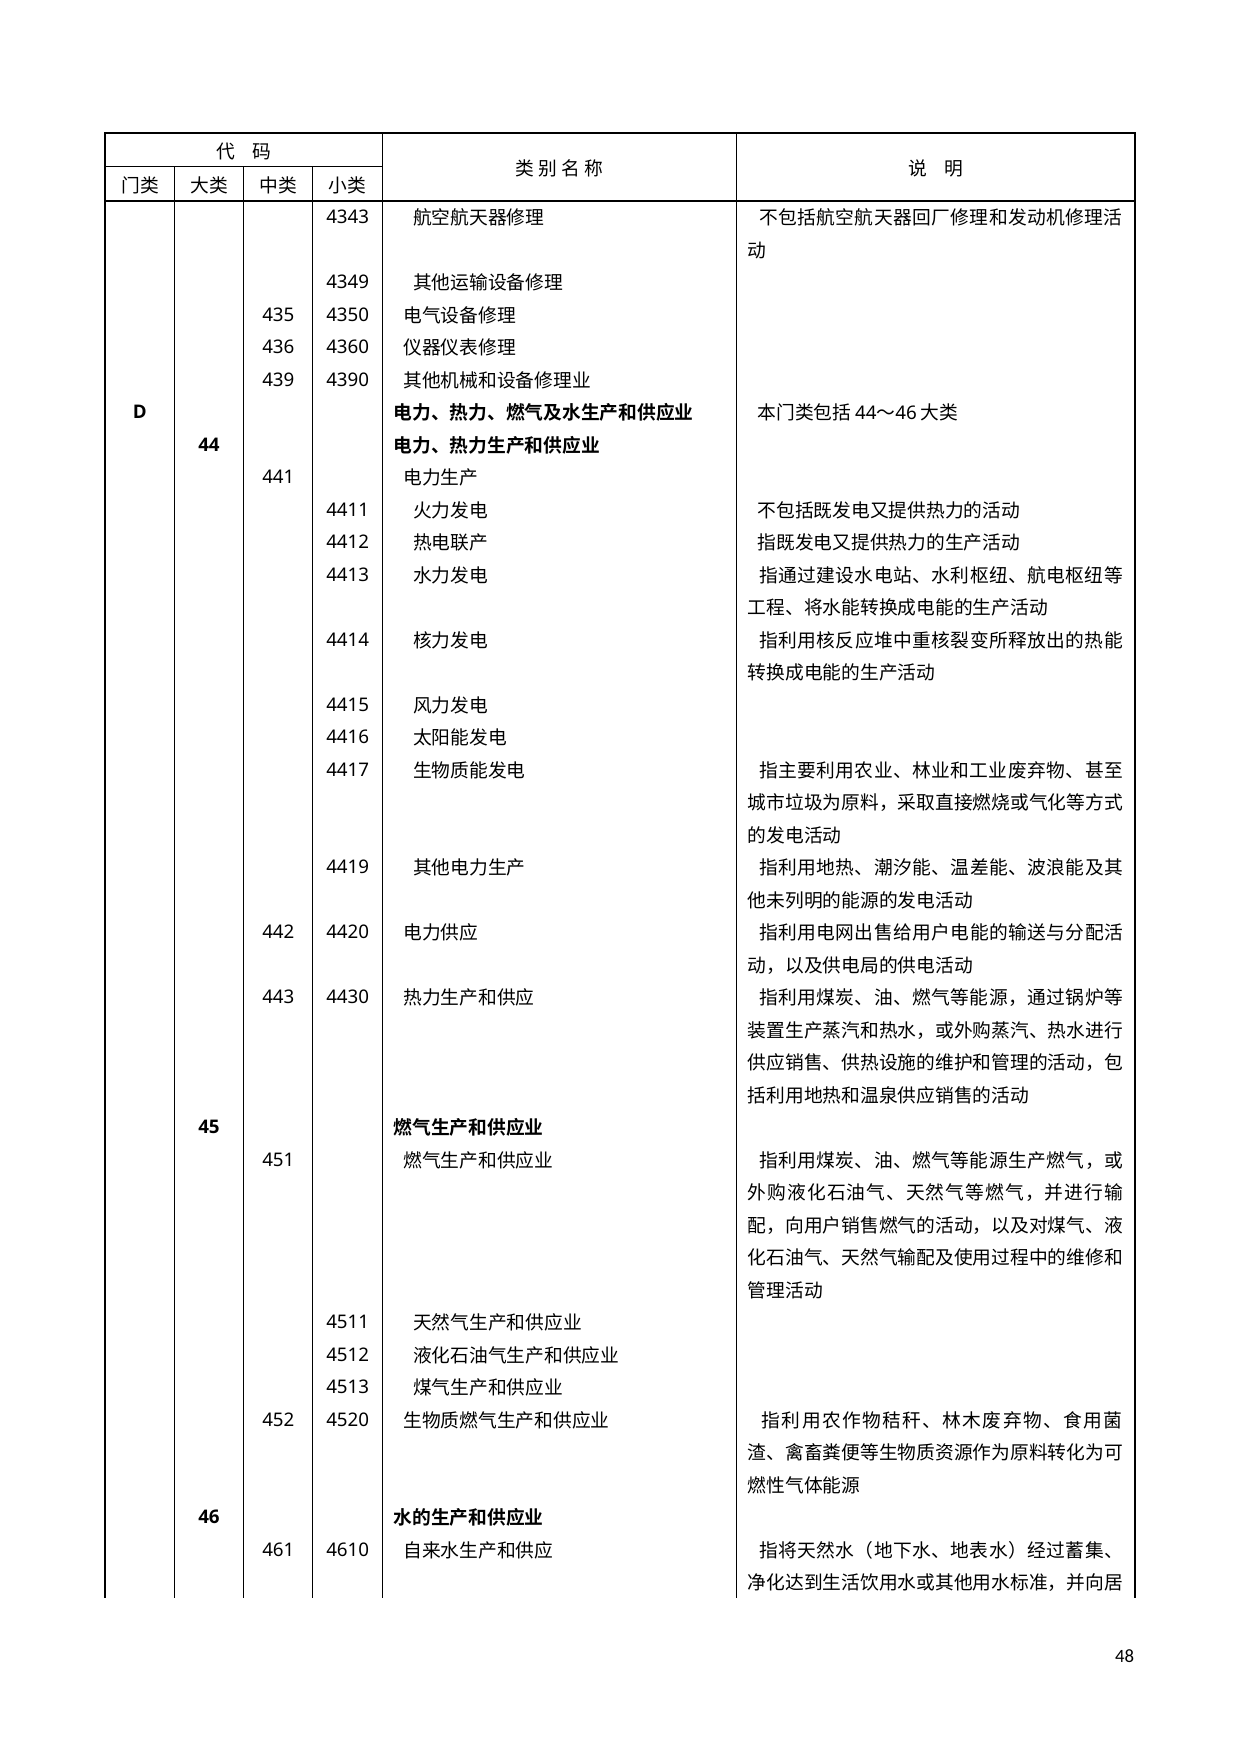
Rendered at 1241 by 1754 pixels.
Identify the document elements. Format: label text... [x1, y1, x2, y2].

table_cell 大类 [175, 167, 243, 200]
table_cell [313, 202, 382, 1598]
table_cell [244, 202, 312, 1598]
table_cell 小类 [313, 167, 382, 200]
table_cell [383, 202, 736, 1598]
table_header 代 码 [106, 134, 382, 166]
table_header 说 明 [737, 134, 1134, 200]
table_cell 中类 [244, 167, 312, 200]
table_cell 门类 [106, 167, 174, 200]
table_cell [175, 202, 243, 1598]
table_header 类 别 名 称 [383, 134, 736, 200]
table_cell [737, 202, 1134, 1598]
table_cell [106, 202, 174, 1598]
